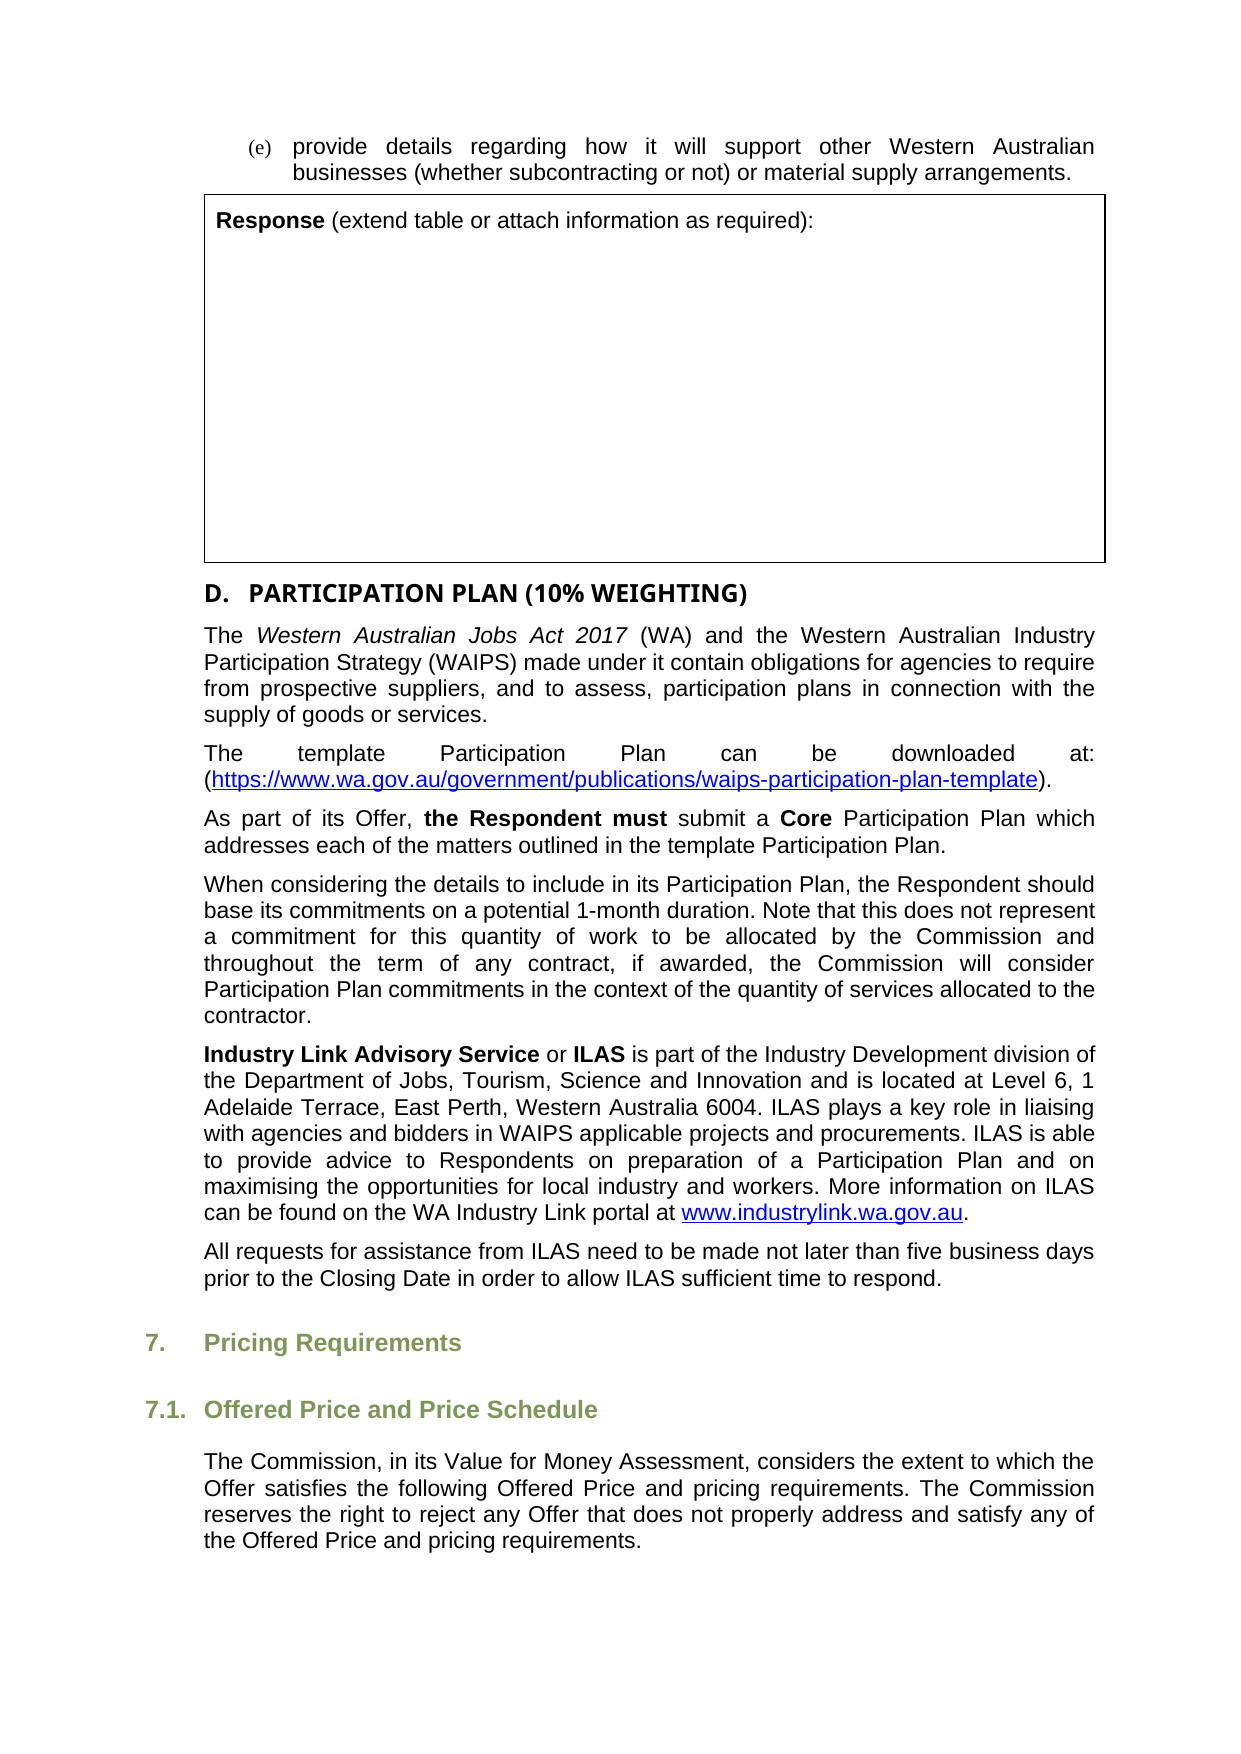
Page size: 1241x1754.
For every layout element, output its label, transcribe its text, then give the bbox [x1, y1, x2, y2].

list provide details regarding how it will support other Western Australian businesses (whether subcontracting or not) or material supply arrangements. [248, 133, 1096, 186]
text Pricing Requirements [145, 1328, 1096, 1357]
text The Western Australian Jobs Act 2017 (WA) and the Western Australian Industry Participation Strategy (WAIPS) made under it contain obligations for agencies to require from prospective suppliers, and to assess, participation plans in connection with the supply of goods or services. [204, 622, 1096, 728]
text The template Participation Plan can be downloaded at: (https://www.wa.gov.au/government/publications/waips-participation-plan-template). [204, 740, 1096, 793]
text When considering the details to include in its Participation Plan, the Respondent should base its commitments on a potential 1-month duration. Note that this does not represent a commitment for this quantity of work to be allocated by the Commission and throughout the term of any contract, if awarded, the Commission will consider Participation Plan commitments in the context of the quantity of services allocated to the contractor. [204, 871, 1096, 1029]
text Offered Price and Price Schedule [145, 1394, 1096, 1423]
text Industry Link Advisory Service or ILAS is part of the Industry Development division of the Department of Jobs, Tourism, Science and Innovation and is located at Level 6, 1 Adelaide Terrace, East Perth, Western Australia 6004. ILAS plays a key role in liaising with agencies and bidders in WAIPS applicable projects and procurements. ILAS is able to provide advice to Respondents on preparation of a Participation Plan and on maximising the opportunities for local industry and workers. More information on ILAS can be found on the WA Industry Link portal at www.industrylink.wa.gov.au. [204, 1041, 1096, 1226]
text PARTICIPATION PLAN (10% WEIGHTING) [204, 576, 1096, 610]
text The Commission, in its Value for Money Assessment, considers the extent to which the Offer satisfies the following Offered Price and pricing requirements. The Commission reserves the right to reject any Offer that does not properly address and satisfy any of the Offered Price and pricing requirements. [204, 1448, 1096, 1554]
text All requests for assistance from ILAS need to be made not later than five business days prior to the Closing Date in order to allow ILAS sufficient time to respond. [204, 1238, 1096, 1291]
text As part of its Offer, the Respondent must submit a Core Participation Plan which addresses each of the matters outlined in the template Participation Plan. [204, 805, 1096, 858]
table_header Response (extend table or attach information as required): [205, 195, 1104, 562]
